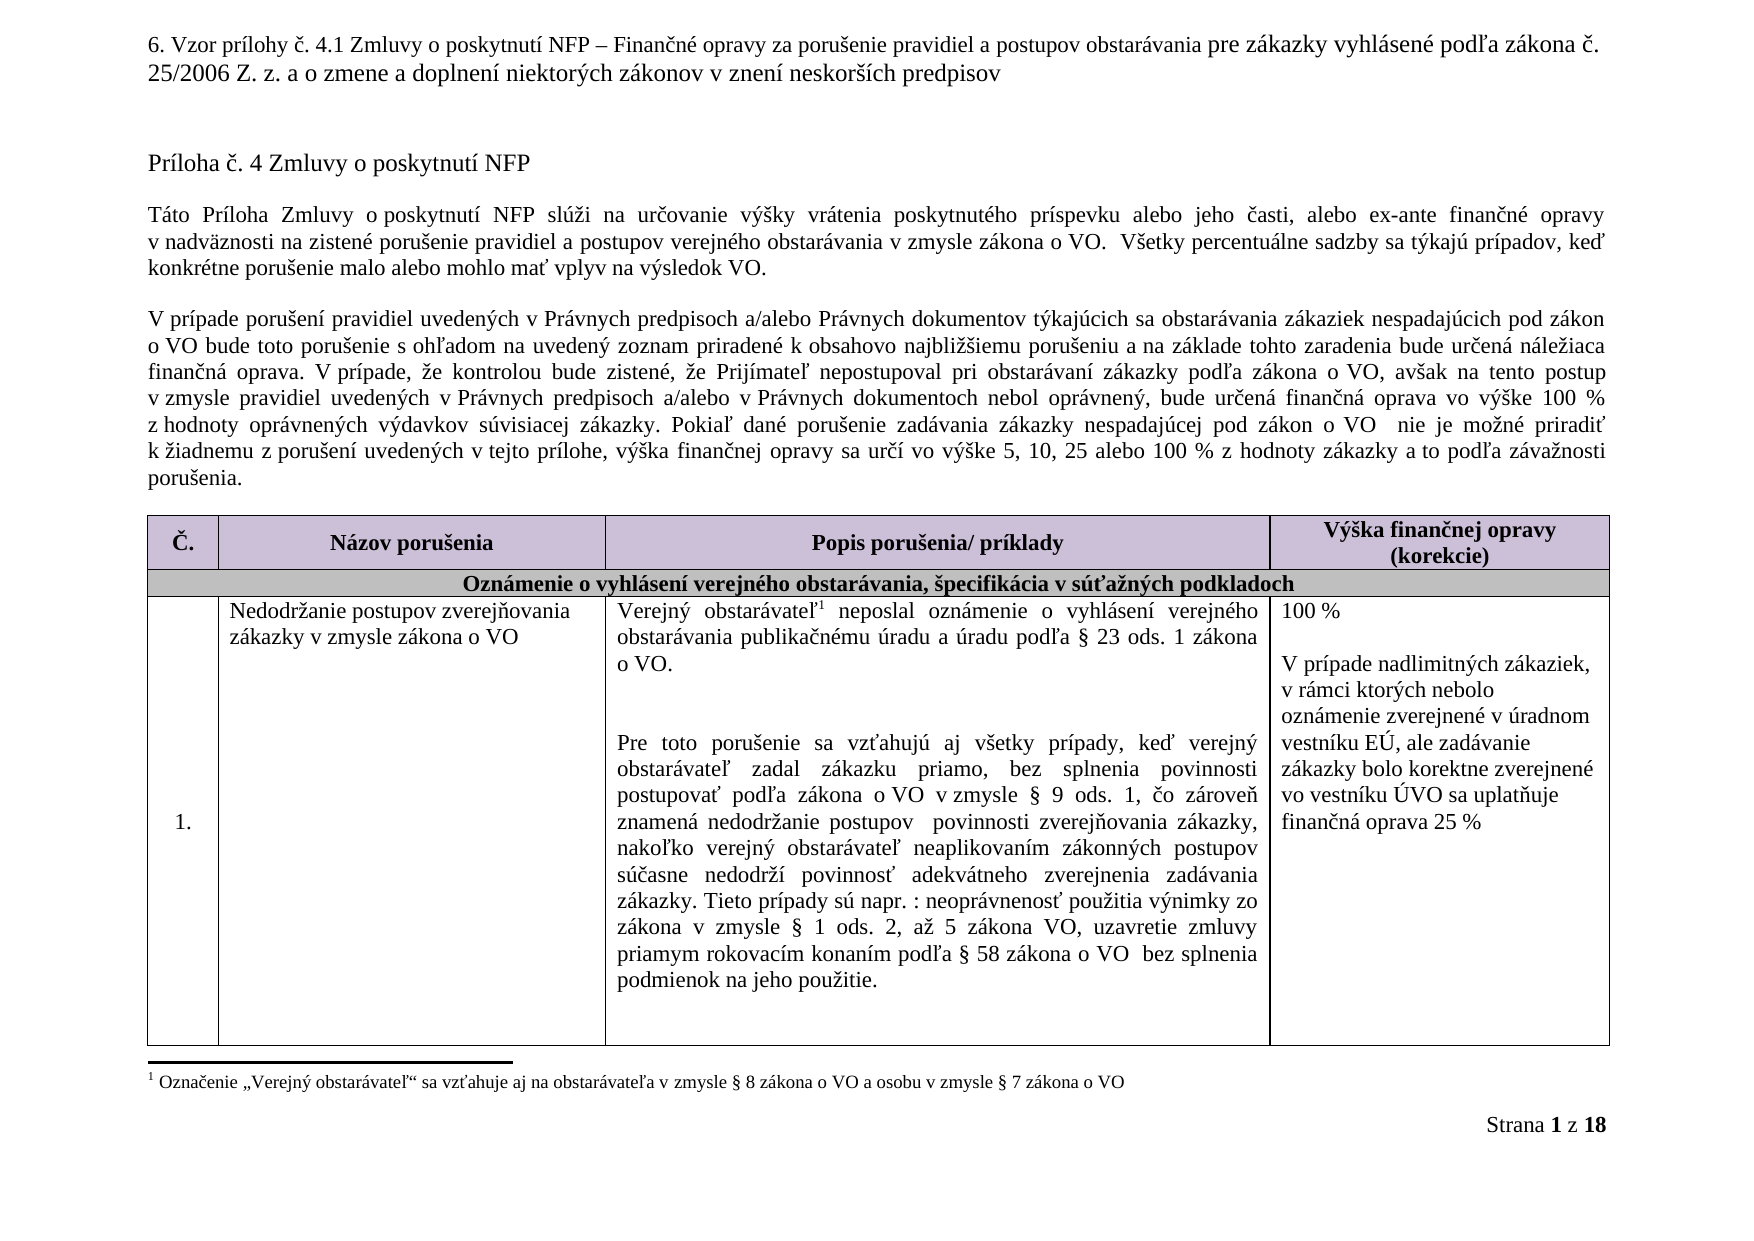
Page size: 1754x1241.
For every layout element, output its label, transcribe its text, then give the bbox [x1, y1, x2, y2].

table_header Výška finančnej opravy (korekcie) [1271, 516, 1609, 569]
table_cell 100 % V prípade nadlimitných zákaziek, v rámci ktorých nebolo oznámenie zverejnené v úradnom vestníku EÚ, ale zadávanie zákazky bolo korektne zverejnené vo vestníku ÚVO sa uplatňuje finančná oprava 25 % [1271, 597, 1609, 1045]
text Táto Príloha Zmluvy o poskytnutí NFP slúži na určovanie výšky vrátenia poskytnutého príspevku alebo jeho časti, alebo ex-ante finančné opravy v nadväznosti na zistené porušenie pravidiel a postupov verejného obstarávania v zmysle zákona o VO. Všetky percentuálne sadzby sa týkajú prípadov, keď konkrétne porušenie malo alebo mohlo mať vplyv na výsledok VO. [148, 201, 1606, 280]
text V prípade porušení pravidiel uvedených v Právnych predpisoch a/alebo Právnych dokumentov týkajúcich sa obstarávania zákaziek nespadajúcich pod zákon o VO bude toto porušenie s ohľadom na uvedený zoznam priradené k obsahovo najbližšiemu porušeniu a na základe tohto zaradenia bude určená náležiaca finančná oprava. V prípade, že kontrolou bude zistené, že Prijímateľ nepostupoval pri obstarávaní zákazky podľa zákona o VO, avšak na tento postup v zmysle pravidiel uvedených v Právnych predpisoch a/alebo v Právnych dokumentoch nebol oprávnený, bude určená finančná oprava vo výške 100 % z hodnoty oprávnených výdavkov súvisiacej zákazky. Pokiaľ dané porušenie zadávania zákazky nespadajúcej pod zákon o VO nie je možné priradiť k žiadnemu z porušení uvedených v tejto prílohe, výška finančnej opravy sa určí vo výške 5, 10, 25 alebo 100 % z hodnoty zákazky a to podľa závažnosti porušenia. [148, 305, 1606, 490]
table_header Popis porušenia/ príklady [606, 516, 1269, 569]
table_cell Verejný obstarávateľ neposlal oznámenie o vyhlásení verejného obstarávania publikačnému úradu a úradu podľa § 23 ods. 1 zákona o VO. Pre toto porušenie sa vzťahujú aj všetky prípady, keď verejný obstarávateľ zadal zákazku priamo, bez splnenia povinnosti postupovať podľa zákona o VO v zmysle § 9 ods. 1, čo zároveň znamená nedodržanie postupov povinnosti zverejňovania zákazky, nakoľko verejný obstarávateľ neaplikovaním zákonných postupov súčasne nedodrží povinnosť adekvátneho zverejnenia zadávania zákazky. Tieto prípady sú napr. : neoprávnenosť použitia výnimky zo zákona v zmysle § 1 ods. 2, až 5 zákona VO, uzavretie zmluvy priamym rokovacím konaním podľa § 58 zákona o VO bez splnenia podmienok na jeho použitie. [606, 597, 1269, 1045]
table_header Názov porušenia [219, 516, 605, 569]
text Príloha č. 4 Zmluvy o poskytnutí NFP [148, 148, 1606, 176]
table_cell 1. [148, 597, 218, 1045]
table_cell Oznámenie o vyhlásení verejného obstarávania, špecifikácia v súťažných podkladoch [148, 570, 1609, 596]
table_header Č. [148, 516, 218, 569]
table_cell Nedodržanie postupov zverejňovania zákazky v zmysle zákona o VO [219, 597, 605, 1045]
